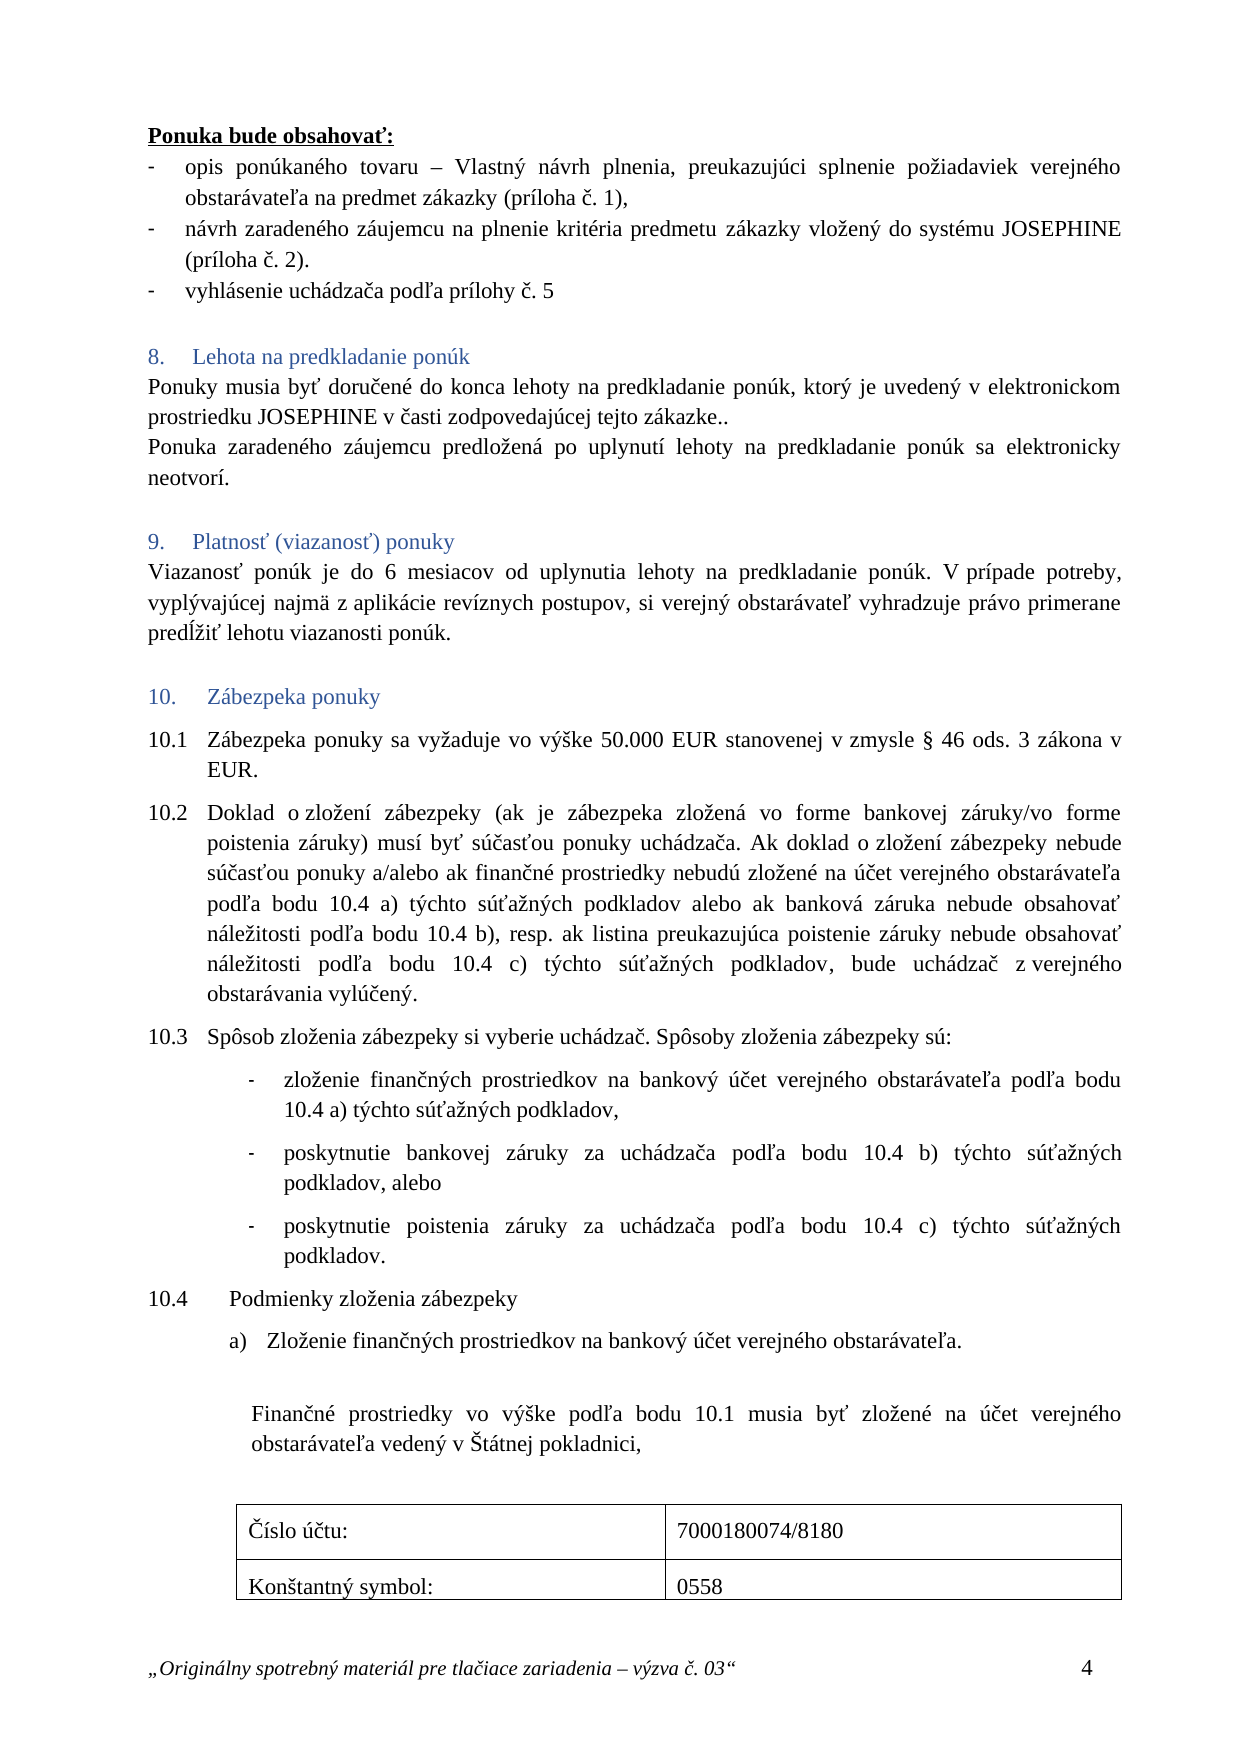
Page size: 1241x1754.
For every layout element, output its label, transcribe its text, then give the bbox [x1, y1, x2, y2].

text Finančné prostriedky vo výške podľa bodu 10.1 musia byť zložené na účet verejného obstarávateľa vedený v Štátnej pokladnici, [251, 1400, 1122, 1457]
list Spôsob zloženia zábezpeky si vyberie uchádzač. Spôsoby zloženia zábezpeky sú: [148, 1023, 1122, 1049]
list opis ponúkaného tovaru – Vlastný návrh plnenia, preukazujúci splnenie požiadaviek verejného obstarávateľa na predmet zákazky (príloha č. 1), [148, 152, 1122, 210]
list Zloženie finančných prostriedkov na bankový účet verejného obstarávateľa. [229, 1327, 1122, 1354]
subtitle Platnosť (viazanosť) ponuky [148, 528, 1122, 554]
text Ponuky musia byť doručené do konca lehoty na predkladanie ponúk, ktorý je uvedený v elektronickom prostriedku JOSEPHINE v časti zodpovedajúcej tejto zákazke.. [148, 373, 1122, 429]
text Ponuka bude obsahovať: [148, 122, 1122, 148]
list Zábezpeka ponuky sa vyžaduje vo výške 50.000 EUR stanovenej v zmysle § 46 ods. 3 zákona v EUR. [148, 726, 1122, 783]
list vyhlásenie uchádzača podľa prílohy č. 5 [148, 276, 1122, 304]
table_cell Konštantný symbol: [237, 1560, 665, 1599]
text Viazanosť ponúk je do 6 mesiacov od uplynutia lehoty na predkladanie ponúk. V prípade potreby, vyplývajúcej najmä z aplikácie revíznych postupov, si verejný obstarávateľ vyhradzuje právo primerane predĺžiť lehotu viazanosti ponúk. [148, 558, 1122, 645]
list poskytnutie poistenia záruky za uchádzača podľa bodu 10.4 c) týchto súťažných podkladov. [248, 1212, 1122, 1268]
list návrh zaradeného záujemcu na plnenie kritéria predmetu zákazky vložený do systému JOSEPHINE (príloha č. 2). [148, 214, 1122, 272]
table_header Číslo účtu: [237, 1505, 665, 1559]
subtitle Zábezpeka ponuky [148, 683, 1122, 710]
title poskytnutie bankovej záruky za uchádzača podľa bodu 10.4 b) týchto súťažných podkladov, alebo [248, 1139, 1122, 1195]
subtitle Lehota na predkladanie ponúk [148, 343, 1122, 369]
list Doklad o zložení zábezpeky (ak je zábezpeka zložená vo forme bankovej záruky/vo forme poistenia záruky) musí byť súčasťou ponuky uchádzača. Ak doklad o zložení zábezpeky nebude súčasťou ponuky a/alebo ak finančné prostriedky nebudú zložené na účet verejného obstarávateľa podľa bodu 10.4 a) týchto súťažných podkladov alebo ak banková záruka nebude obsahovať náležitosti podľa bodu 10.4 b), resp. ak listina preukazujúca poistenie záruky nebude obsahovať náležitosti podľa bodu 10.4 c) týchto súťažných podkladov, bude uchádzač z verejného obstarávania vylúčený. [148, 799, 1122, 1007]
text Ponuka zaradeného záujemcu predložená po uplynutí lehoty na predkladanie ponúk sa elektronicky neotvorí. [148, 433, 1122, 490]
table_cell 0558 [666, 1560, 1121, 1599]
list zloženie finančných prostriedkov na bankový účet verejného obstarávateľa podľa bodu 10.4 a) týchto súťažných podkladov, [248, 1066, 1122, 1122]
list Podmienky zloženia zábezpeky [148, 1285, 1122, 1311]
table_header 7000180074/8180 [666, 1505, 1121, 1559]
